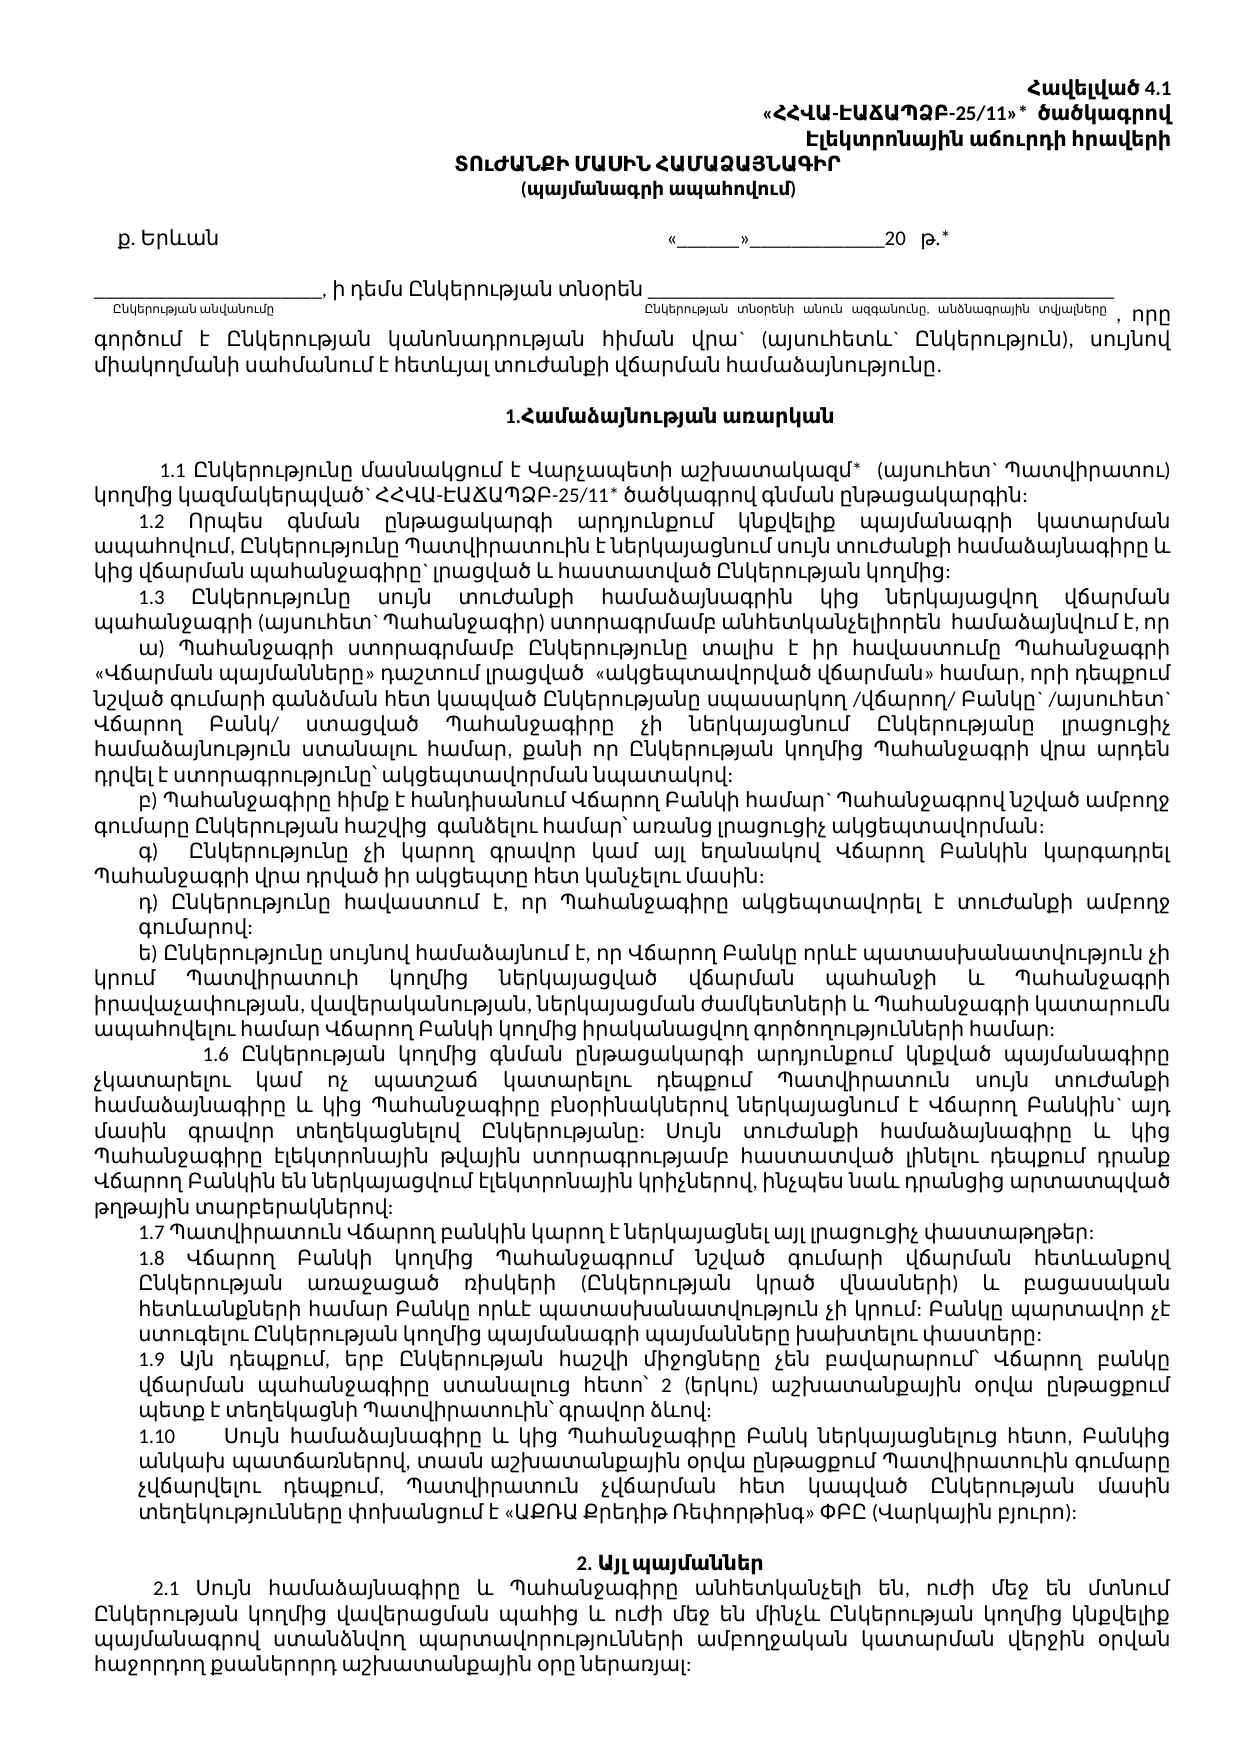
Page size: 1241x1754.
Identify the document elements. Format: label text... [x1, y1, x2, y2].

text 1.7 Պատվիրատուն Վճարող բանկին կարող է ներկայացնել այլ լրացուցիչ փաստաթղթեր: [138, 1219, 1171, 1245]
text ______________________, ի դեմս Ընկերության տնօրեն _____________________________________________ [94, 276, 1171, 301]
text Ընկերության անվանումը Ընկերության տնօրենի անուն ազգանունը, անձնագրային տվյալները , որը գործում է Ընկերության կանոնադրության հիման վրա` (այսուհետև` Ընկերություն), սույնով միակողմանի սահմանում է հետևյալ տուժանքի վճարման համաձայնությունը. [94, 301, 1171, 377]
text 1.9 Այն դեպքում, երբ Ընկերության հաշվի միջոցները չեն բավարարում՝ Վճարող բանկը վճարման պահանջագիրը ստանալուց հետո՝ 2 (երկու) աշխատանքային օրվա ընթացքում պետք է տեղեկացնի Պատվիրատուին՝ գրավոր ձևով: [138, 1347, 1171, 1423]
text Էլեկտրոնային աճուրդի հրավերի [94, 126, 1171, 151]
text 1.10 Սույն համաձայնագիրը և կից Պահանջագիրը Բանկ ներկայացնելուց հետո, Բանկից անկախ պատճառներով, տասն աշխատանքային օրվա ընթացքում Պատվիրատուին գումարը չվճարվելու դեպքում, Պատվիրատուն չվճարման հետ կապված Ընկերության մասին տեղեկությունները փոխանցում է «ԱՔՌԱ Քրեդիթ Ռեփորթինգ» ՓԲԸ (Վարկային բյուրո): [138, 1423, 1171, 1524]
text (պայմանագրի ապահովում) [94, 177, 1171, 199]
text 1.8 Վճարող Բանկի կողմից Պահանջագրում նշված գումարի վճարման հետևանքով Ընկերության առաջացած ռիսկերի (Ընկերության կրած վնասների) և բացասական հետևանքների համար Բանկը որևէ պատասխանատվություն չի կրում: Բանկը պարտավոր չէ ստուգելու Ընկերության կողմից պայմանագրի պայմանները խախտելու փաստերը: [138, 1245, 1171, 1347]
text գ) Ընկերությունը չի կարող գրավոր կամ այլ եղանակով Վճարող Բանկին կարգադրել Պահանջագրի վրա դրված իր ակցեպտը հետ կանչելու մասին: [94, 838, 1171, 889]
text Հավելված 4.1 [94, 75, 1171, 100]
text ա) Պահանջագրի ստորագրմամբ Ընկերությունը տալիս է իր հավաստումը Պահանջագրի «Վճարման պայմանները» դաշտում լրացված «ակցեպտավորված վճարման» համար, որի դեպքում նշված գումարի գանձման հետ կապված Ընկերությանը սպասարկող /վճարող/ Բանկը` /այսուհետ` Վճարող Բանկ/ ստացված Պահանջագիրը չի ներկայացնում Ընկերությանը լրացուցիչ համաձայնություն ստանալու համար, քանի որ Ընկերության կողմից Պահանջագրի վրա արդեն դրվել է ստորագրությունը՝ ակցեպտավորման նպատակով: [94, 635, 1171, 787]
text 1.3 Ընկերությունը սույն տուժանքի համաձայնագրին կից ներկայացվող վճարման պահանջագրի (այսուհետ` Պահանջագիր) ստորագրմամբ անհետկանչելիորեն համաձայնվում է, որ [94, 584, 1171, 635]
text 1.1 Ընկերությունը մասնակցում է Վարչապետի աշխատակազմ* (այսուհետ` Պատվիրատու) կողմից կազմակերպված` ՀՀՎԱ-ԷԱՃԱՊՁԲ-25/11* ծածկագրով գնման ընթացակարգին: [94, 457, 1171, 508]
text ե) Ընկերությունը սույնով համաձայնում է, որ Վճարող Բանկը որևէ պատասխանատվություն չի կրում Պատվիրատուի կողմից ներկայացված վճարման պահանջի և Պահանջագրի իրավաչափության, վավերականության, ներկայացման ժամկետների և Պահանջագրի կատարումն ապահովելու համար Վճարող Բանկի կողմից իրականացվող գործողությունների համար: [94, 940, 1171, 1042]
text 1.Համաձայնության առարկան [169, 403, 1171, 428]
text դ) Ընկերությունը հավաստում է, որ Պահանջագիրը ակցեպտավորել է տուժանքի ամբողջ գումարով: [138, 889, 1171, 940]
text բ) Պահանջագիրը հիմք է հանդիսանում Վճարող Բանկի համար` Պահանջագրով նշված ամբողջ գումարը Ընկերության հաշվից գանձելու համար՝ առանց լրացուցիչ ակցեպտավորման: [94, 787, 1171, 838]
text 1.2 Որպես գնման ընթացակարգի արդյունքում կնքվելիք պայմանագրի կատարման ապահովում, Ընկերությունը Պատվիրատուին է ներկայացնում սույն տուժանքի համաձայնագիրը և կից վճարման պահանջագիրը` լրացված և հաստատված Ընկերության կողմից: [94, 508, 1171, 584]
text 2.1 Սույն համաձայնագիրը և Պահանջագիրը անհետկանչելի են, ուժի մեջ են մտնում Ընկերության կողմից վավերացման պահից և ուժի մեջ են մինչև Ընկերության կողմից կնքվելիք պայմանագրով ստանձնվող պարտավորությունների ամբողջական կատարման վերջին օրվան հաջորդող քսաներորդ աշխատանքային օրը ներառյալ: [94, 1575, 1171, 1677]
text 1.6 Ընկերության կողմից գնման ընթացակարգի արդյունքում կնքված պայմանագիրը չկատարելու կամ ոչ պատշաճ կատարելու դեպքում Պատվիրատուն սույն տուժանքի համաձայնագիրը և կից Պահանջագիրը բնօրինակներով ներկայացնում է Վճարող Բանկին` այդ մասին գրավոր տեղեկացնելով Ընկերությանը: Սույն տուժանքի համաձայնագիրը և կից Պահանջագիրը էլեկտրոնային թվային ստորագրությամբ հաստատված լինելու դեպքում դրանք Վճարող Բանկին են ներկայացվում էլեկտրոնային կրիչներով, ինչպես նաև դրանցից արտատպված թղթային տարբերակներով: [94, 1042, 1171, 1219]
text ՏՈւԺԱՆՔԻ ՄԱՍԻՆ ՀԱՄԱՁԱՅՆԱԳԻՐ [94, 151, 1171, 177]
text «ՀՀՎԱ-ԷԱՃԱՊՁԲ-25/11»* ծածկագրով [94, 100, 1171, 126]
text ք. Երևան «______»_____________20 թ.* [94, 225, 1171, 250]
text 2. Այլ պայմաններ [169, 1550, 1171, 1575]
